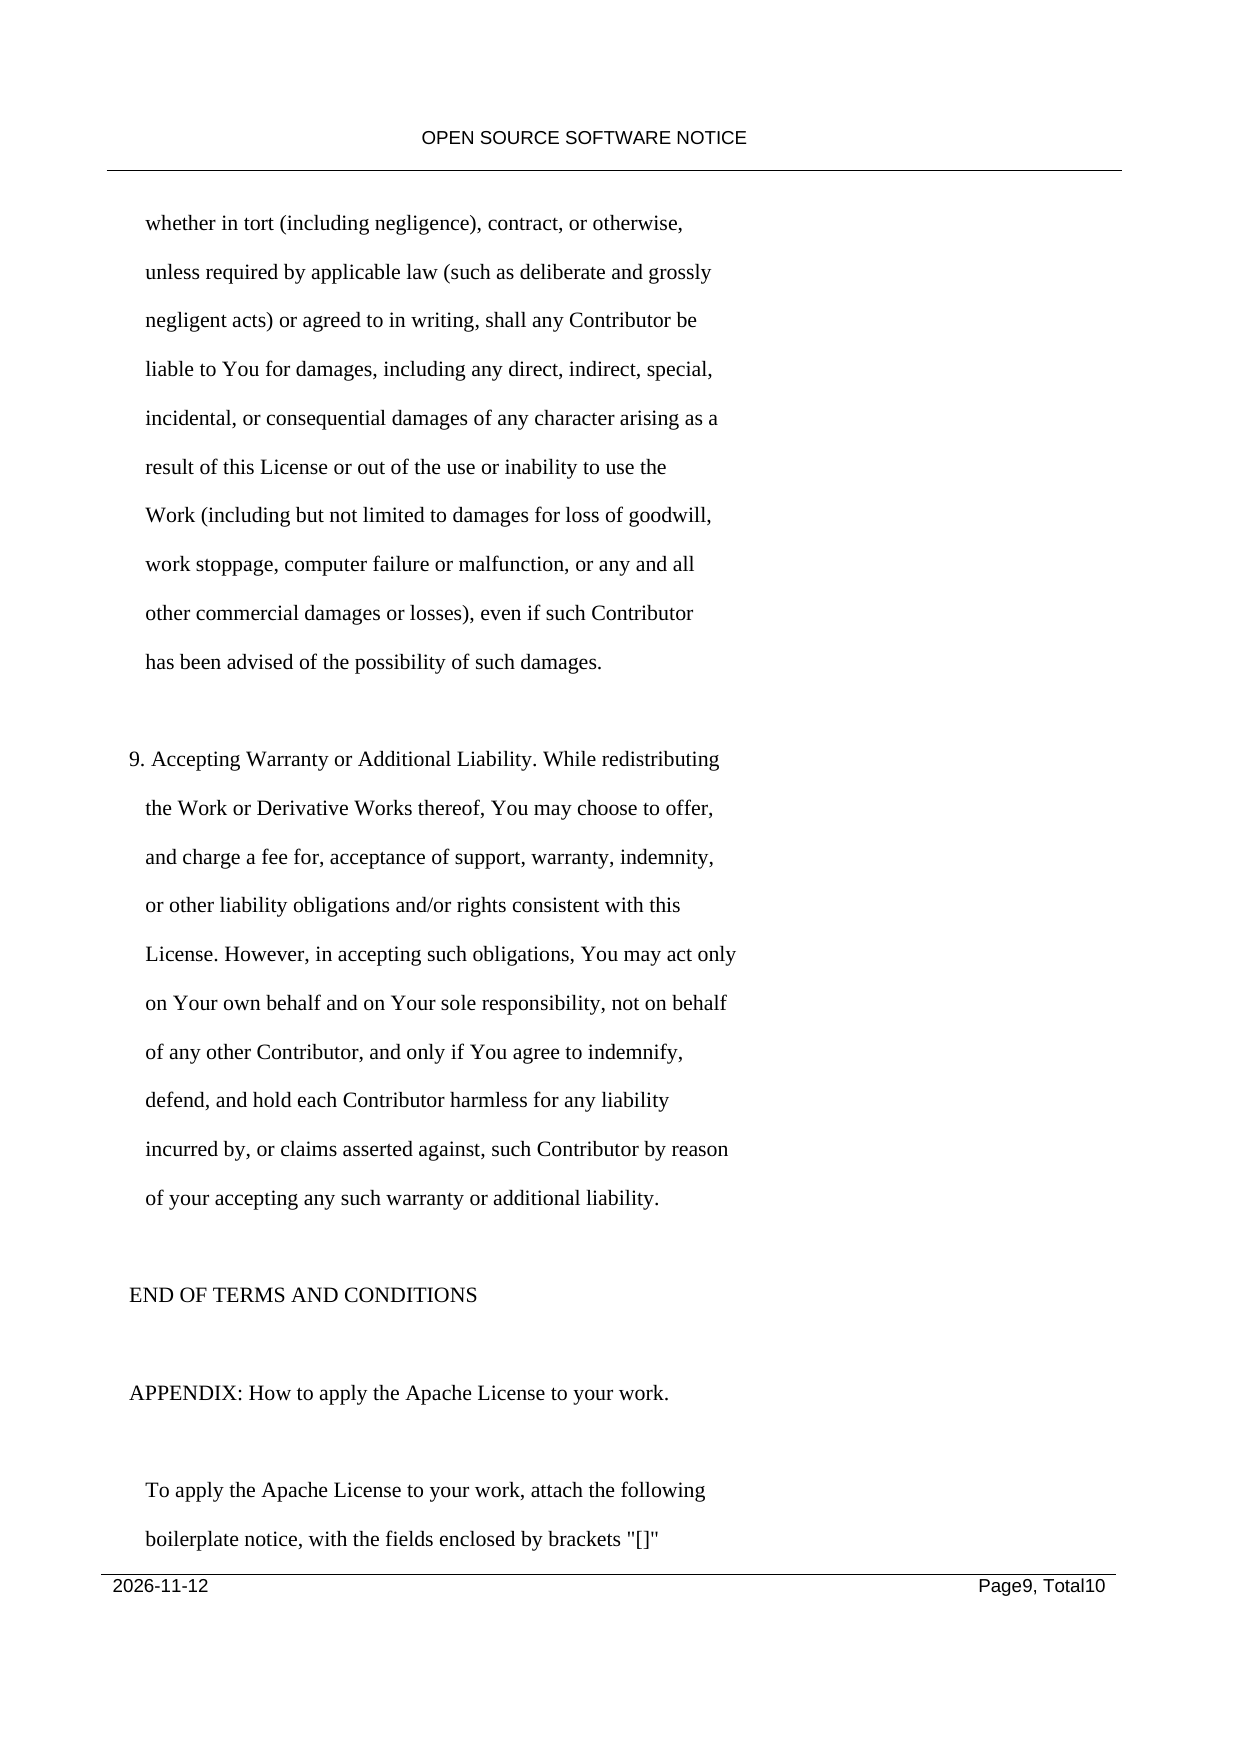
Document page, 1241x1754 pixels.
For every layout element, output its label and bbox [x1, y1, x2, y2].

text [112, 206, 1128, 1555]
